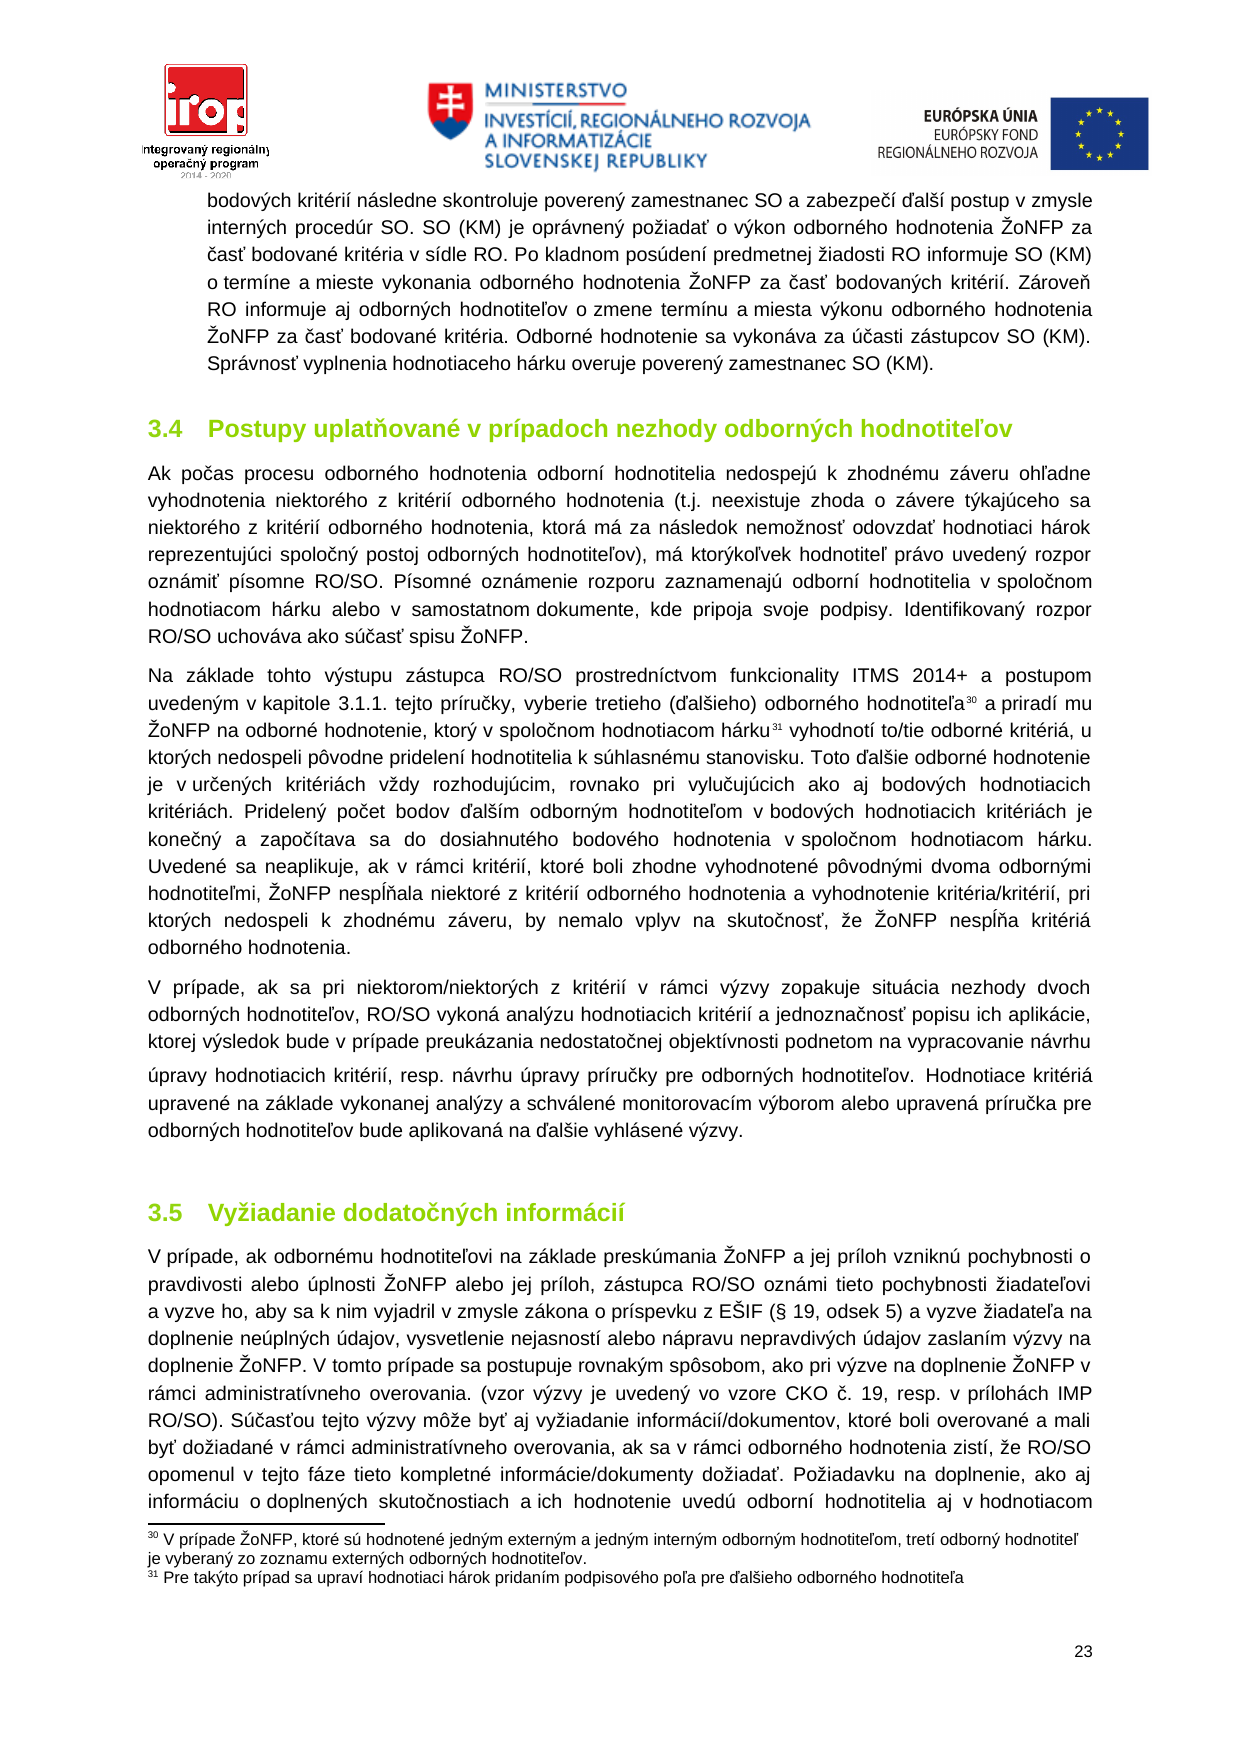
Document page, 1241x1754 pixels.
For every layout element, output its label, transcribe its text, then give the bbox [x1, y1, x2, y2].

picture [140, 64, 269, 177]
text Na základe tohto výstupu zástupca RO/SO prostredníctvom funkcionality ITMS 2014+ a postupom uvedeným v kapitole 3.1.1. tejto príručky, vyberie tretieho (ďalšieho) odborného hodnotiteľa a priradí mu ŽoNFP na odborné hodnotenie, ktorý v spoločnom hodnotiacom hárku vyhodnotí to/tie odborné kritériá, u ktorých nedospeli pôvodne pridelení hodnotitelia k súhlasnému stanovisku. Toto ďalšie odborné hodnotenie je v určených kritériách vždy rozhodujúcim, rovnako pri vylučujúcich ako aj bodových hodnotiacich kritériách. Pridelený počet bodov ďalším odborným hodnotiteľom v bodových hodnotiacich kritériách je konečný a započítava sa do dosiahnutého bodového hodnotenia v spoločnom hodnotiacom hárku. Uvedené sa neaplikuje, ak v rámci kritérií, ktoré boli zhodne vyhodnotené pôvodnými dvoma odbornými hodnotiteľmi, ŽoNFP nespĺňala niektoré z kritérií odborného hodnotenia a vyhodnotenie kritéria/kritérií, pri ktorých nedospeli k zhodnému záveru, by nemalo vplyv na skutočnosť, že ŽoNFP nespĺňa kritériá odborného hodnotenia. [148, 664, 1093, 959]
picture [423, 73, 818, 179]
picture [870, 90, 1152, 175]
text V prípade, ak sa pri niektorom/niektorých z kritérií v rámci výzvy zopakuje situácia nezhody dvoch odborných hodnotiteľov, RO/SO vykoná analýzu hodnotiacich kritérií a jednoznačnosť popisu ich aplikácie, ktorej výsledok bude v prípade preukázania nedostatočnej objektívnosti podnetom na vypracovanie návrhu úpravy hodnotiacich kritérií, resp. návrhu úpravy príručky pre odborných hodnotiteľov. Hodnotiace kritériá upravené na základe vykonanej analýzy a schválené monitorovacím výborom alebo upravená príručka pre odborných hodnotiteľov bude aplikovaná na ďalšie vyhlásené výzvy. [148, 976, 1093, 1142]
subtitle Postupy uplatňované v prípadoch nezhody odborných hodnotiteľov [148, 414, 1093, 443]
text Ak počas procesu odborného hodnotenia odborní hodnotitelia nedospejú k zhodnému záveru ohľadne vyhodnotenia niektorého z kritérií odborného hodnotenia (t.j. neexistuje zhoda o závere týkajúceho sa niektorého z kritérií odborného hodnotenia, ktorá má za následok nemožnosť odovzdať hodnotiaci hárok reprezentujúci spoločný postoj odborných hodnotiteľov), má ktorýkoľvek hodnotiteľ právo uvedený rozpor oznámiť písomne RO/SO. Písomné oznámenie rozporu zaznamenajú odborní hodnotitelia v spoločnom hodnotiacom hárku alebo v samostatnom dokumente, kde pripoja svoje podpisy. Identifikovaný rozpor RO/SO uchováva ako súčasť spisu ŽoNFP. [148, 461, 1093, 647]
subtitle Vyžiadanie dodatočných informácií [148, 1198, 1093, 1227]
